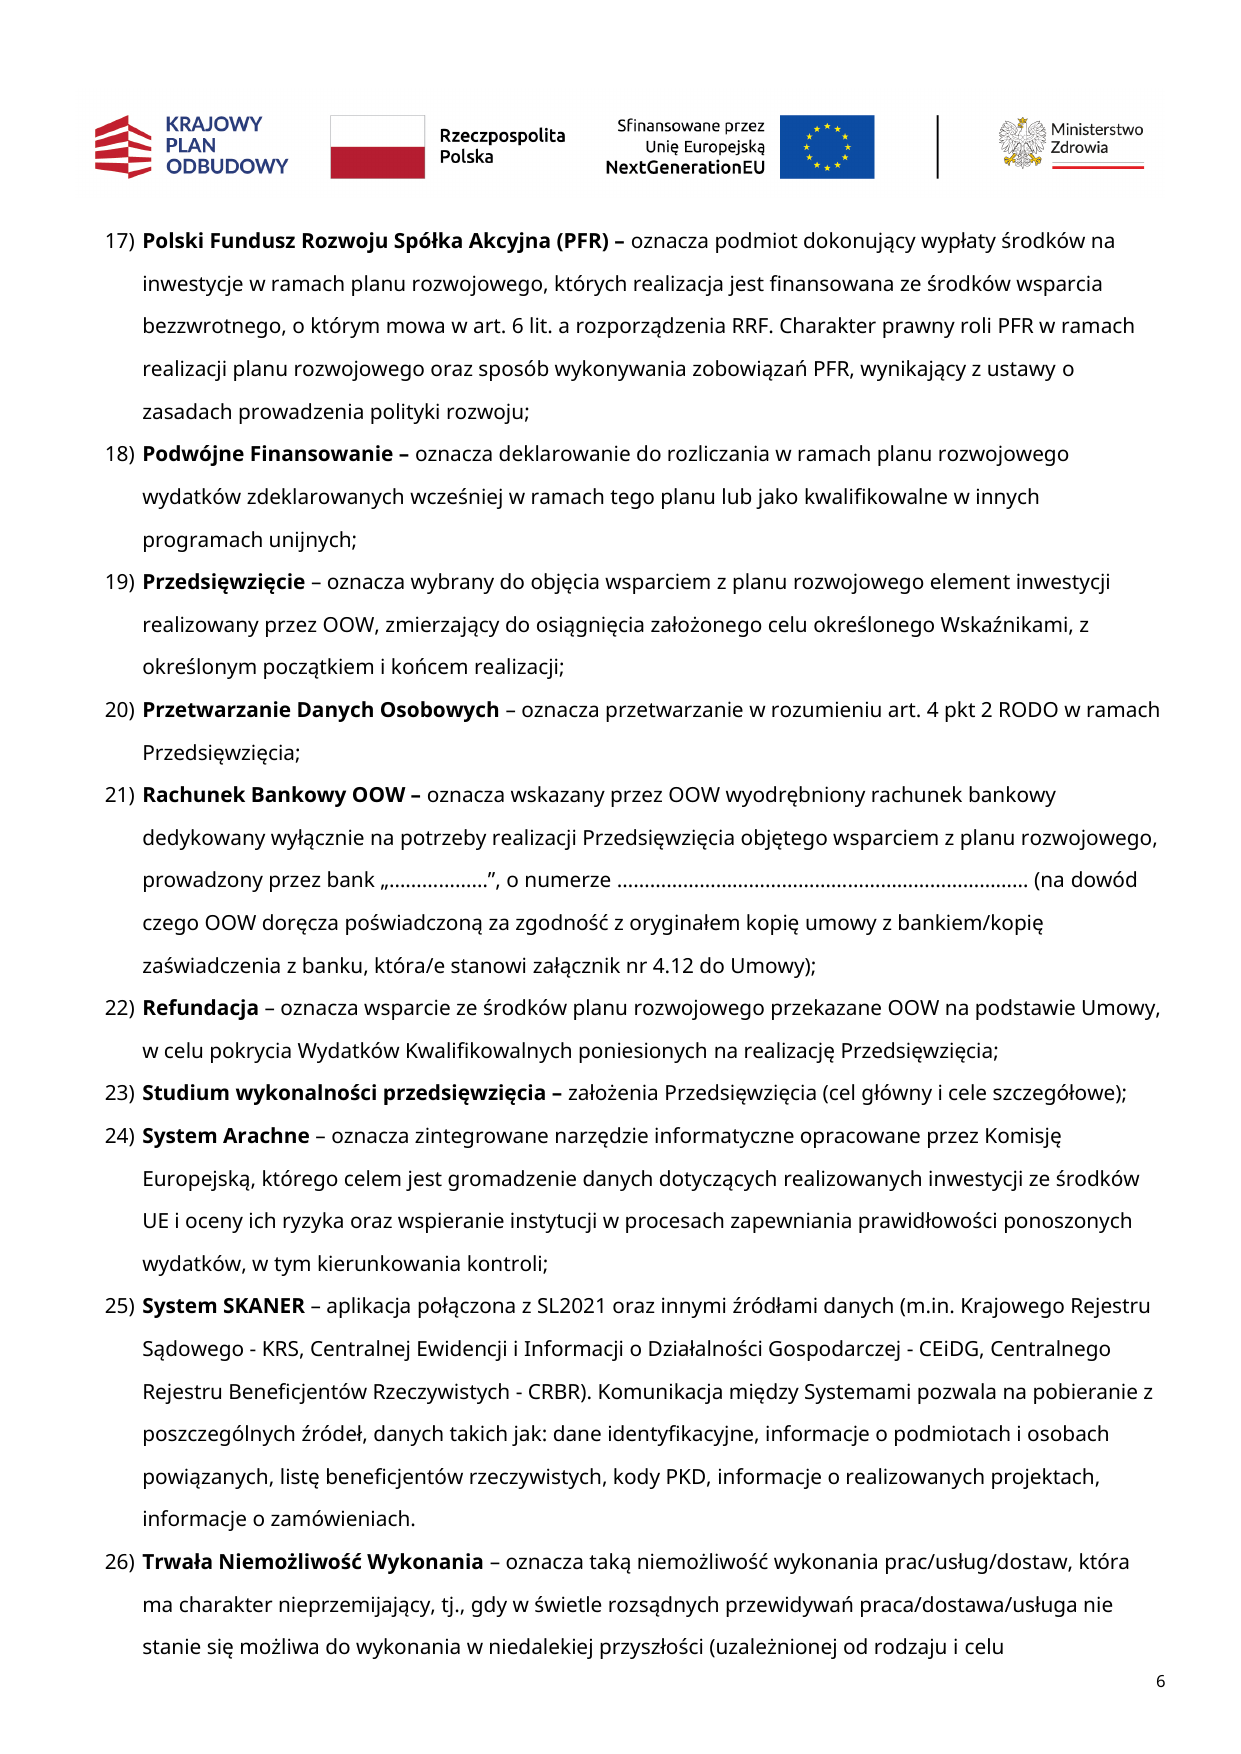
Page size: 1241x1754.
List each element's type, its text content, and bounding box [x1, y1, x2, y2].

picture [75, 88, 1166, 198]
list Studium wykonalności przedsięwzięcia – założenia Przedsięwzięcia (cel główny i cele szczegółowe); [104, 1078, 1165, 1107]
list Podwójne Finansowanie – oznacza deklarowanie do rozliczania w ramach planu rozwojowego wydatków zdeklarowanych wcześniej w ramach tego planu lub jako kwalifikowalne w innych programach unijnych; [104, 439, 1165, 553]
list Przedsięwzięcie – oznacza wybrany do objęcia wsparciem z planu rozwojowego element inwestycji realizowany przez OOW, zmierzający do osiągnięcia założonego celu określonego Wskaźnikami, z określonym początkiem i końcem realizacji; [104, 567, 1165, 681]
list Polski Fundusz Rozwoju Spółka Akcyjna (PFR) – oznacza podmiot dokonujący wypłaty środków na inwestycje w ramach planu rozwojowego, których realizacja jest finansowana ze środków wsparcia bezzwrotnego, o którym mowa w art. 6 lit. a rozporządzenia RRF. Charakter prawny roli PFR w ramach realizacji planu rozwojowego oraz sposób wykonywania zobowiązań PFR, wynikający z ustawy o zasadach prowadzenia polityki rozwoju; [104, 226, 1165, 425]
list Przetwarzanie Danych Osobowych – oznacza przetwarzanie w rozumieniu art. 4 pkt 2 RODO w ramach Przedsięwzięcia; [104, 695, 1165, 766]
list Refundacja – oznacza wsparcie ze środków planu rozwojowego przekazane OOW na podstawie Umowy, w celu pokrycia Wydatków Kwalifikowalnych poniesionych na realizację Przedsięwzięcia; [104, 993, 1165, 1064]
list System Arachne – oznacza zintegrowane narzędzie informatyczne opracowane przez Komisję Europejską, którego celem jest gromadzenie danych dotyczących realizowanych inwestycji ze środków UE i oceny ich ryzyka oraz wspieranie instytucji w procesach zapewniania prawidłowości ponoszonych wydatków, w tym kierunkowania kontroli; [104, 1121, 1165, 1277]
list System SKANER – aplikacja połączona z SL2021 oraz innymi źródłami danych (m.in. Krajowego Rejestru Sądowego - KRS, Centralnej Ewidencji i Informacji o Działalności Gospodarczej - CEiDG, Centralnego Rejestru Beneficjentów Rzeczywistych - CRBR). Komunikacja między Systemami pozwala na pobieranie z poszczególnych źródeł, danych takich jak: dane identyfikacyjne, informacje o podmiotach i osobach powiązanych, listę beneficjentów rzeczywistych, kody PKD, informacje o realizowanych projektach, informacje o zamówieniach. [104, 1292, 1165, 1533]
list Rachunek Bankowy OOW – oznacza wskazany przez OOW wyodrębniony rachunek bankowy dedykowany wyłącznie na potrzeby realizacji Przedsięwzięcia objętego wsparciem z planu rozwojowego, prowadzony przez bank „………………”, o numerze ………………………………………………………………… (na dowód czego OOW doręcza poświadczoną za zgodność z oryginałem kopię umowy z bankiem/kopię zaświadczenia z banku, która/e stanowi załącznik nr 4.12 do Umowy); [104, 780, 1165, 979]
